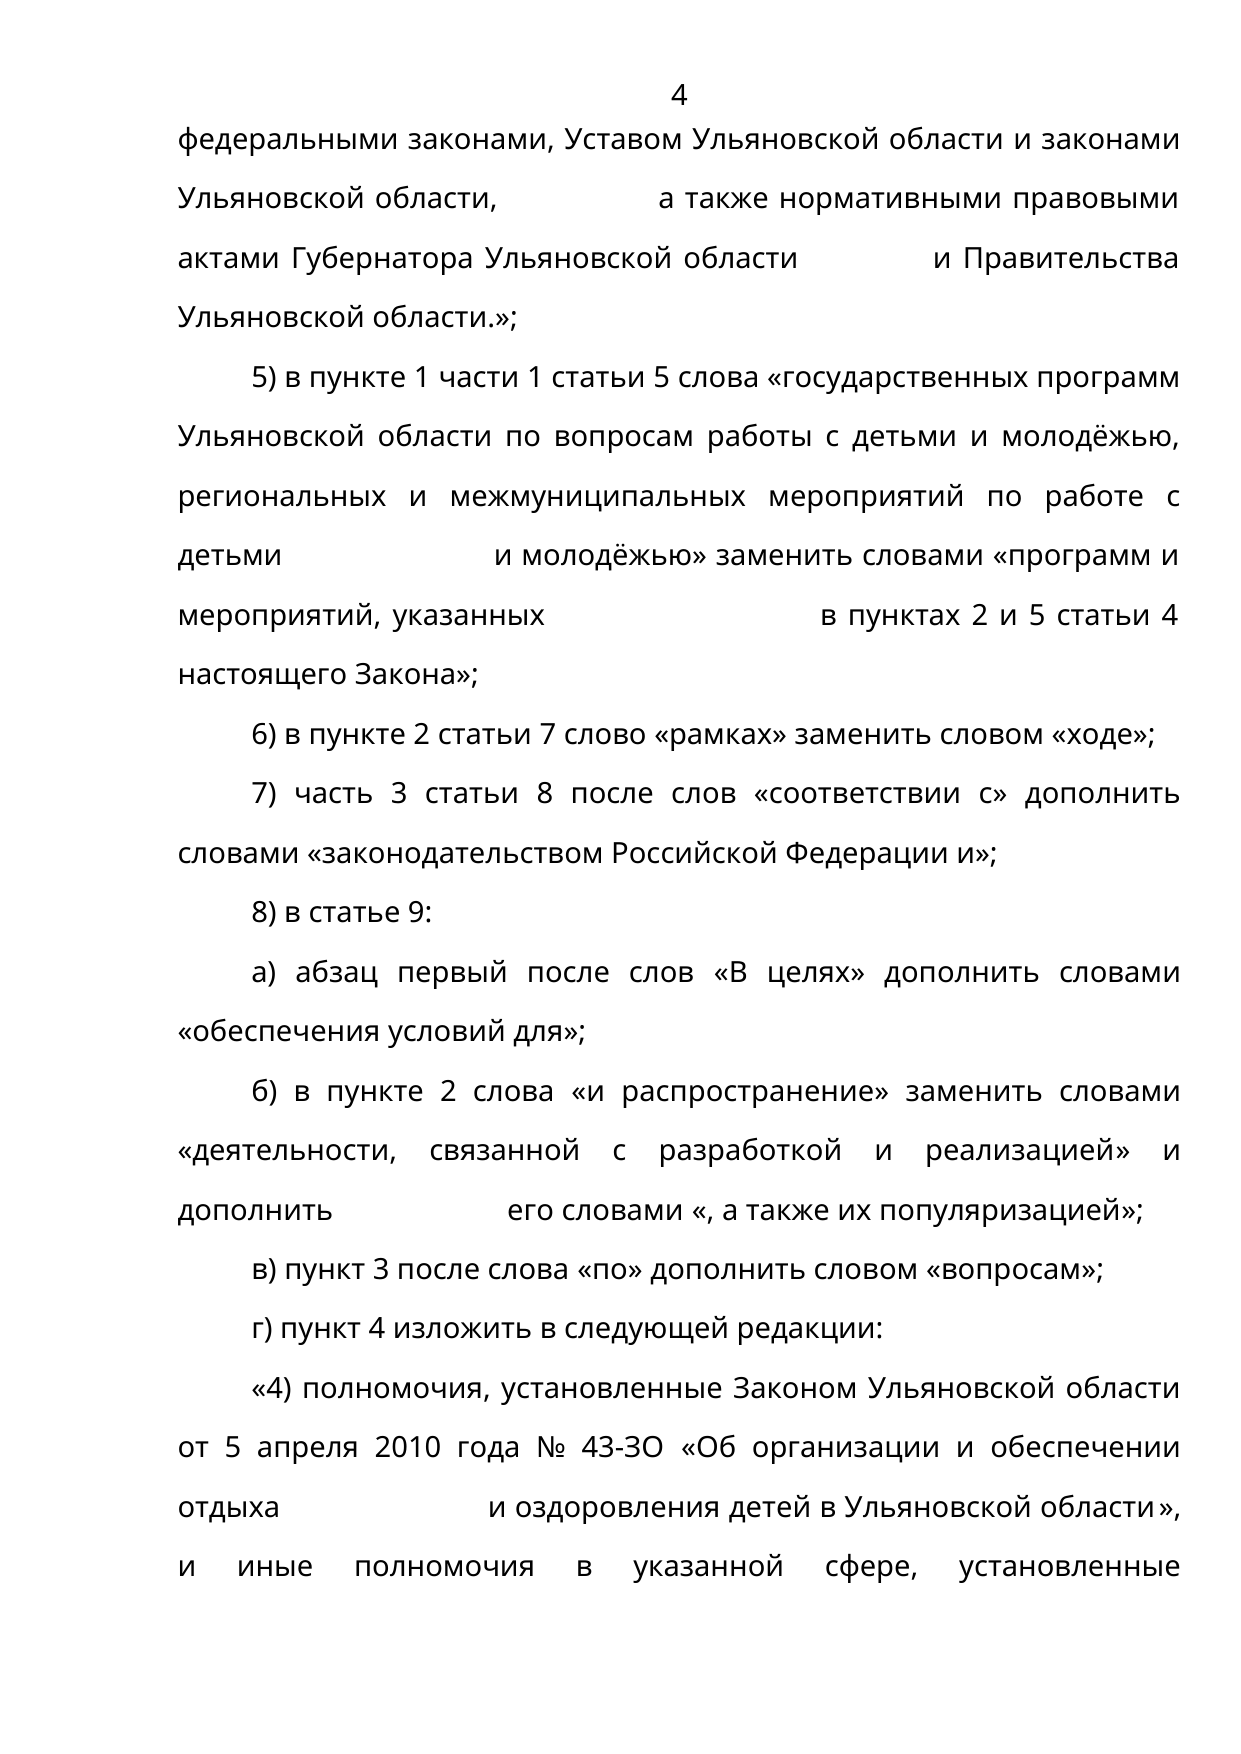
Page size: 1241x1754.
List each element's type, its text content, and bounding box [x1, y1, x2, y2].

text 7) часть 3 статьи 8 после слов «соответствии с» дополнить словами «законодательством Российской Федерации и»; [177, 772, 1181, 872]
text а) абзац первый после слов «В целях» дополнить словами «обеспечения условий для»; [177, 951, 1181, 1050]
text 5) в пункте 1 части 1 статьи 5 слова «государственных программ Ульяновской области по вопросам работы с детьми и молодёжью, региональных и межмуниципальных мероприятий по работе с детьми и молодёжью» заменить словами «программ и мероприятий, указанных в пунктах 2 и 5 статьи 4 настоящего Закона»; [177, 356, 1181, 693]
text б) в пункте 2 слова «и распространение» заменить словами «деятельности, связанной с разработкой и реализацией» и дополнить его словами «, а также их популяризацией»; [177, 1070, 1181, 1228]
text 8) в статье 9: [177, 891, 1181, 931]
text г) пункт 4 изложить в следующей редакции: [177, 1308, 1181, 1347]
text в) пункт 3 после слова «по» дополнить словом «вопросам»; [177, 1248, 1181, 1288]
text 6) в пункте 2 статьи 7 слово «рамках» заменить словом «ходе»; [177, 713, 1181, 753]
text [177, 1367, 1181, 1585]
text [177, 118, 1181, 336]
